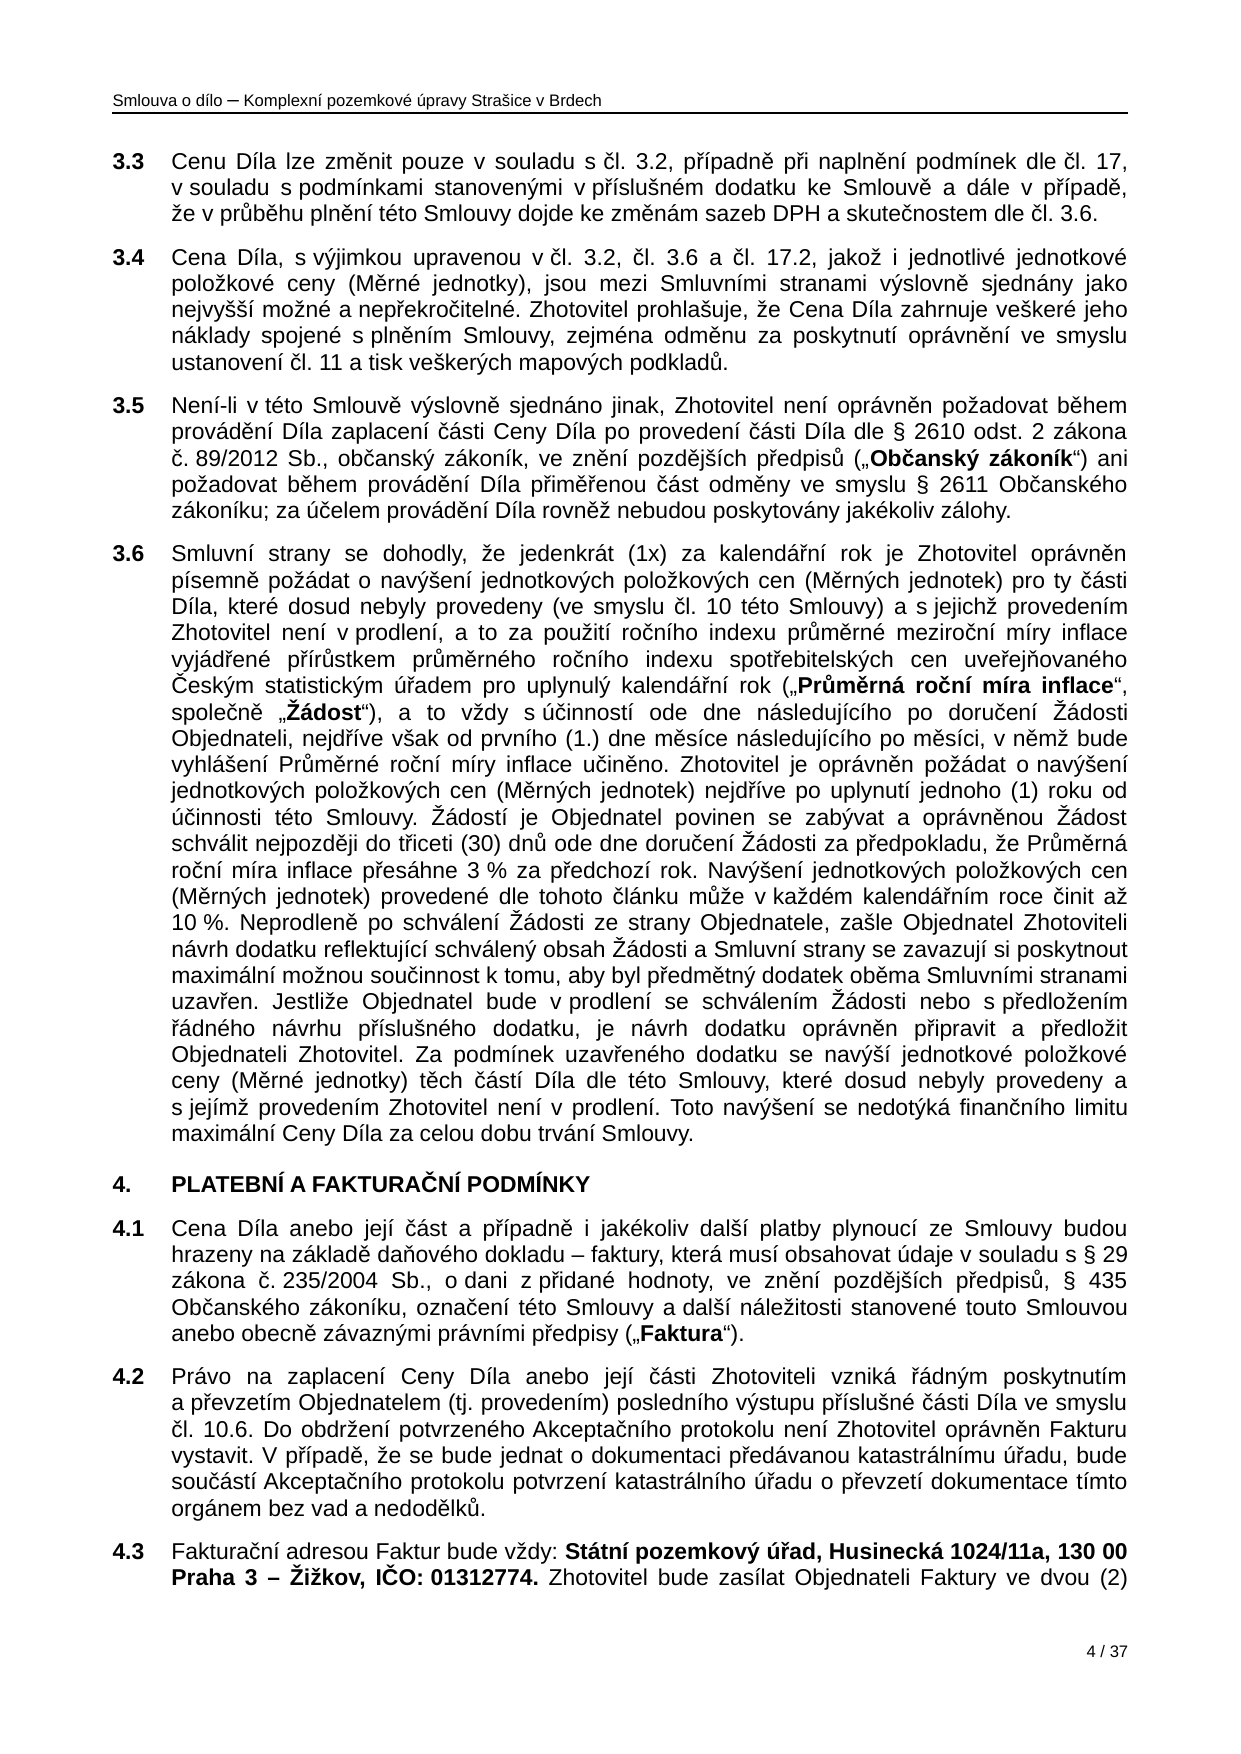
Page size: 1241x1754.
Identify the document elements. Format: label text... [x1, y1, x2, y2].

text Smluvní strany se dohodly, že jedenkrát (1x) za kalendářní rok je Zhotovitel oprávněn písemně požádat o navýšení jednotkových položkových cen (Měrných jednotek) pro ty části Díla, které dosud nebyly provedeny (ve smyslu čl. 10 této Smlouvy) a s jejichž provedením Zhotovitel není v prodlení, a to za použití ročního indexu průměrné meziroční míry inflace vyjádřené přírůstkem průměrného ročního indexu spotřebitelských cen uveřejňovaného Českým statistickým úřadem pro uplynulý kalendářní rok („Průměrná roční míra inflace“, společně „Žádost“), a to vždy s účinností ode dne následujícího po doručení Žádosti Objednateli, nejdříve však od prvního (1.) dne měsíce následujícího po měsíci, v němž bude vyhlášení Průměrné roční míry inflace učiněno. Zhotovitel je oprávněn požádat o navýšení jednotkových položkových cen (Měrných jednotek) nejdříve po uplynutí jednoho (1) roku od účinnosti této Smlouvy. Žádostí je Objednatel povinen se zabývat a oprávněnou Žádost schválit nejpozději do třiceti (30) dnů ode dne doručení Žádosti za předpokladu, že Průměrná roční míra inflace přesáhne 3 % za předchozí rok. Navýšení jednotkových položkových cen (Měrných jednotek) provedené dle tohoto článku může v každém kalendářním roce činit až 10 %. Neprodleně po schválení Žádosti ze strany Objednatele, zašle Objednatel Zhotoviteli návrh dodatku reflektující schválený obsah Žádosti a Smluvní strany se zavazují si poskytnout maximální možnou součinnost k tomu, aby byl předmětný dodatek oběma Smluvními stranami uzavřen. Jestliže Objednatel bude v prodlení se schválením Žádosti nebo s předložením řádného návrhu příslušného dodatku, je návrh dodatku oprávněn připravit a předložit Objednateli Zhotovitel. Za podmínek uzavřeného dodatku se navýší jednotkové položkové ceny (Měrné jednotky) těch částí Díla dle této Smlouvy, které dosud nebyly provedeny a s jejímž provedením Zhotovitel není v prodlení. Toto navýšení se nedotýká finančního limitu maximální Ceny Díla za celou dobu trvání Smlouvy. [112, 540, 1128, 1146]
text Právo na zaplacení Ceny Díla anebo její části Zhotoviteli vzniká řádným poskytnutím a převzetím Objednatelem (tj. provedením) posledního výstupu příslušné části Díla ve smyslu čl. 10.6. Do obdržení potvrzeného Akceptačního protokolu není Zhotovitel oprávněn Fakturu vystavit. V případě, že se bude jednat o dokumentaci předávanou katastrálnímu úřadu, bude součástí Akceptačního protokolu potvrzení katastrálního úřadu o převzetí dokumentace tímto orgánem bez vad a nedodělků. [112, 1363, 1128, 1521]
text Není-li v této Smlouvě výslovně sjednáno jinak, Zhotovitel není oprávněn požadovat během provádění Díla zaplacení části Ceny Díla po provedení části Díla dle § 2610 odst. 2 zákona č. 89/2012 Sb., občanský zákoník, ve znění pozdějších předpisů („Občanský zákoník“) ani požadovat během provádění Díla přiměřenou část odměny ve smyslu § 2611 Občanského zákoníku; za účelem provádění Díla rovněž nebudou poskytovány jakékoliv zálohy. [112, 392, 1128, 524]
text Cena Díla anebo její část a případně i jakékoliv další platby plynoucí ze Smlouvy budou hrazeny na základě daňového dokladu – faktury, která musí obsahovat údaje v souladu s § 29 zákona č. 235/2004 Sb., o dani z přidané hodnoty, ve znění pozdějších předpisů, § 435 Občanského zákoníku, označení této Smlouvy a další náležitosti stanovené touto Smlouvou anebo obecně závaznými právními předpisy („Faktura“). [112, 1214, 1128, 1346]
text Platební a fakturační podmínky [112, 1171, 1128, 1198]
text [112, 1538, 1128, 1590]
text Cenu Díla lze změnit pouze v souladu s čl. 3.2, případně při naplnění podmínek dle čl. 17, v souladu s podmínkami stanovenými v příslušném dodatku ke Smlouvě a dále v případě, že v průběhu plnění této Smlouvy dojde ke změnám sazeb DPH a skutečnostem dle čl. 3.6. [112, 148, 1128, 227]
text Cena Díla, s výjimkou upravenou v čl. 3.2, čl. 3.6 a čl. 17.2, jakož i jednotlivé jednotkové položkové ceny (Měrné jednotky), jsou mezi Smluvními stranami výslovně sjednány jako nejvyšší možné a nepřekročitelné. Zhotovitel prohlašuje, že Cena Díla zahrnuje veškeré jeho náklady spojené s plněním Smlouvy, zejména odměnu za poskytnutí oprávnění ve smyslu ustanovení čl. 11 a tisk veškerých mapových podkladů. [112, 243, 1128, 375]
